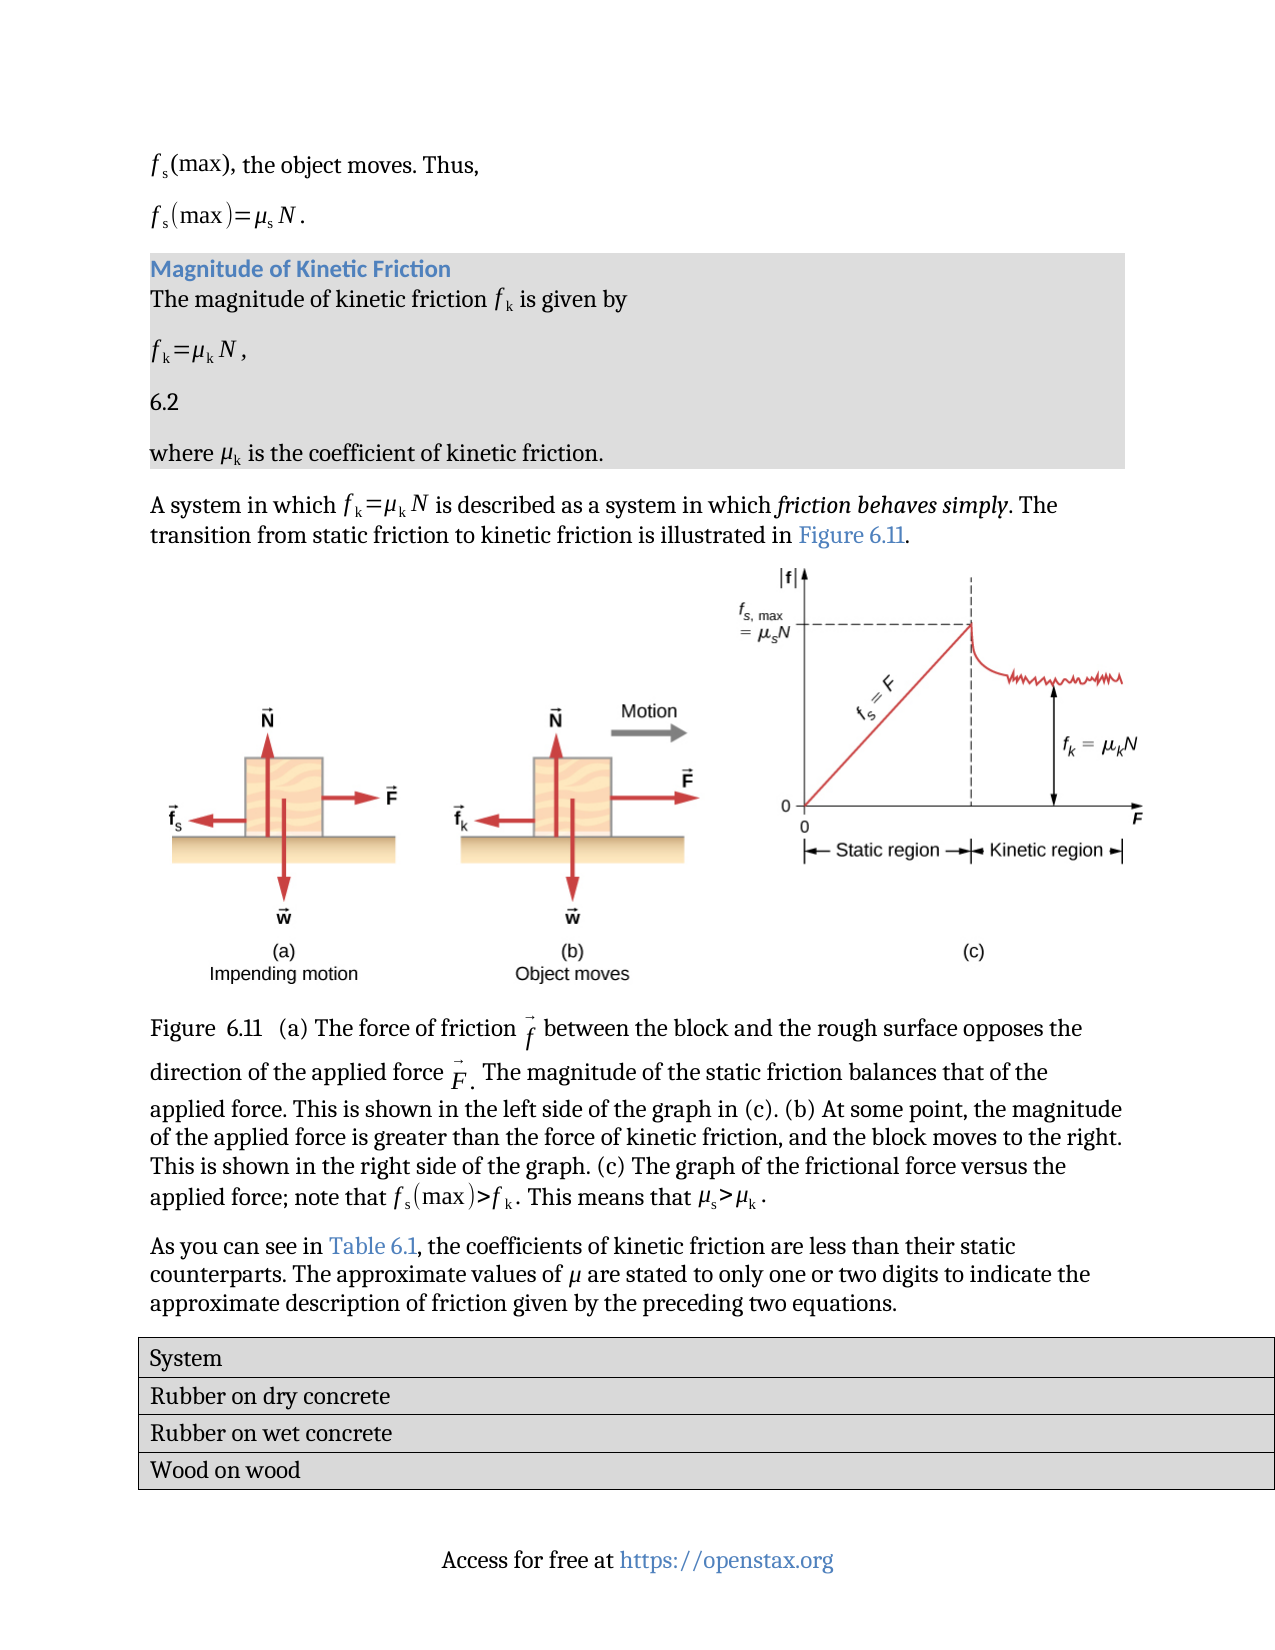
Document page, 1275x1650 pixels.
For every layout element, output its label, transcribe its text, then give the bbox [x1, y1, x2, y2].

table_cell Rubber on dry concrete [139, 1378, 1274, 1414]
table_cell Rubber on wet concrete [139, 1415, 1274, 1452]
picture [168, 568, 1143, 986]
text A system in which is described as a system in which friction behaves simply. The transition from static friction to kinetic friction is illustrated in Figure 6.11. [150, 489, 1125, 550]
text 6.2 [150, 388, 1125, 417]
table_header System [139, 1338, 1274, 1376]
text Figure 6.11 (a) The force of friction between the block and the rough surface opposes the direction of the applied force The magnitude of the static friction balances that of the applied force. This is shown in the left side of the graph in (c). (b) At some point, the magnitude of the applied force is greater than the force of kinetic friction, and the block moves to the right. This is shown in the right side of the graph. (c) The graph of the frictional force versus the applied force; note that This means that [150, 1006, 1125, 1213]
text where is the coefficient of kinetic friction. [150, 437, 1125, 469]
text As you can see in Table 6.1, the coefficients of kinetic friction are less than their static counterparts. The approximate values of are stated to only one or two digits to indicate the approximate description of friction given by the preceding two equations. [150, 1232, 1125, 1318]
table_cell Wood on wood [139, 1453, 1274, 1489]
text The magnitude of kinetic friction is given by [150, 283, 1125, 315]
text the object moves. Thus, [150, 150, 1125, 181]
subtitle Magnitude of Kinetic Friction [150, 253, 1125, 283]
